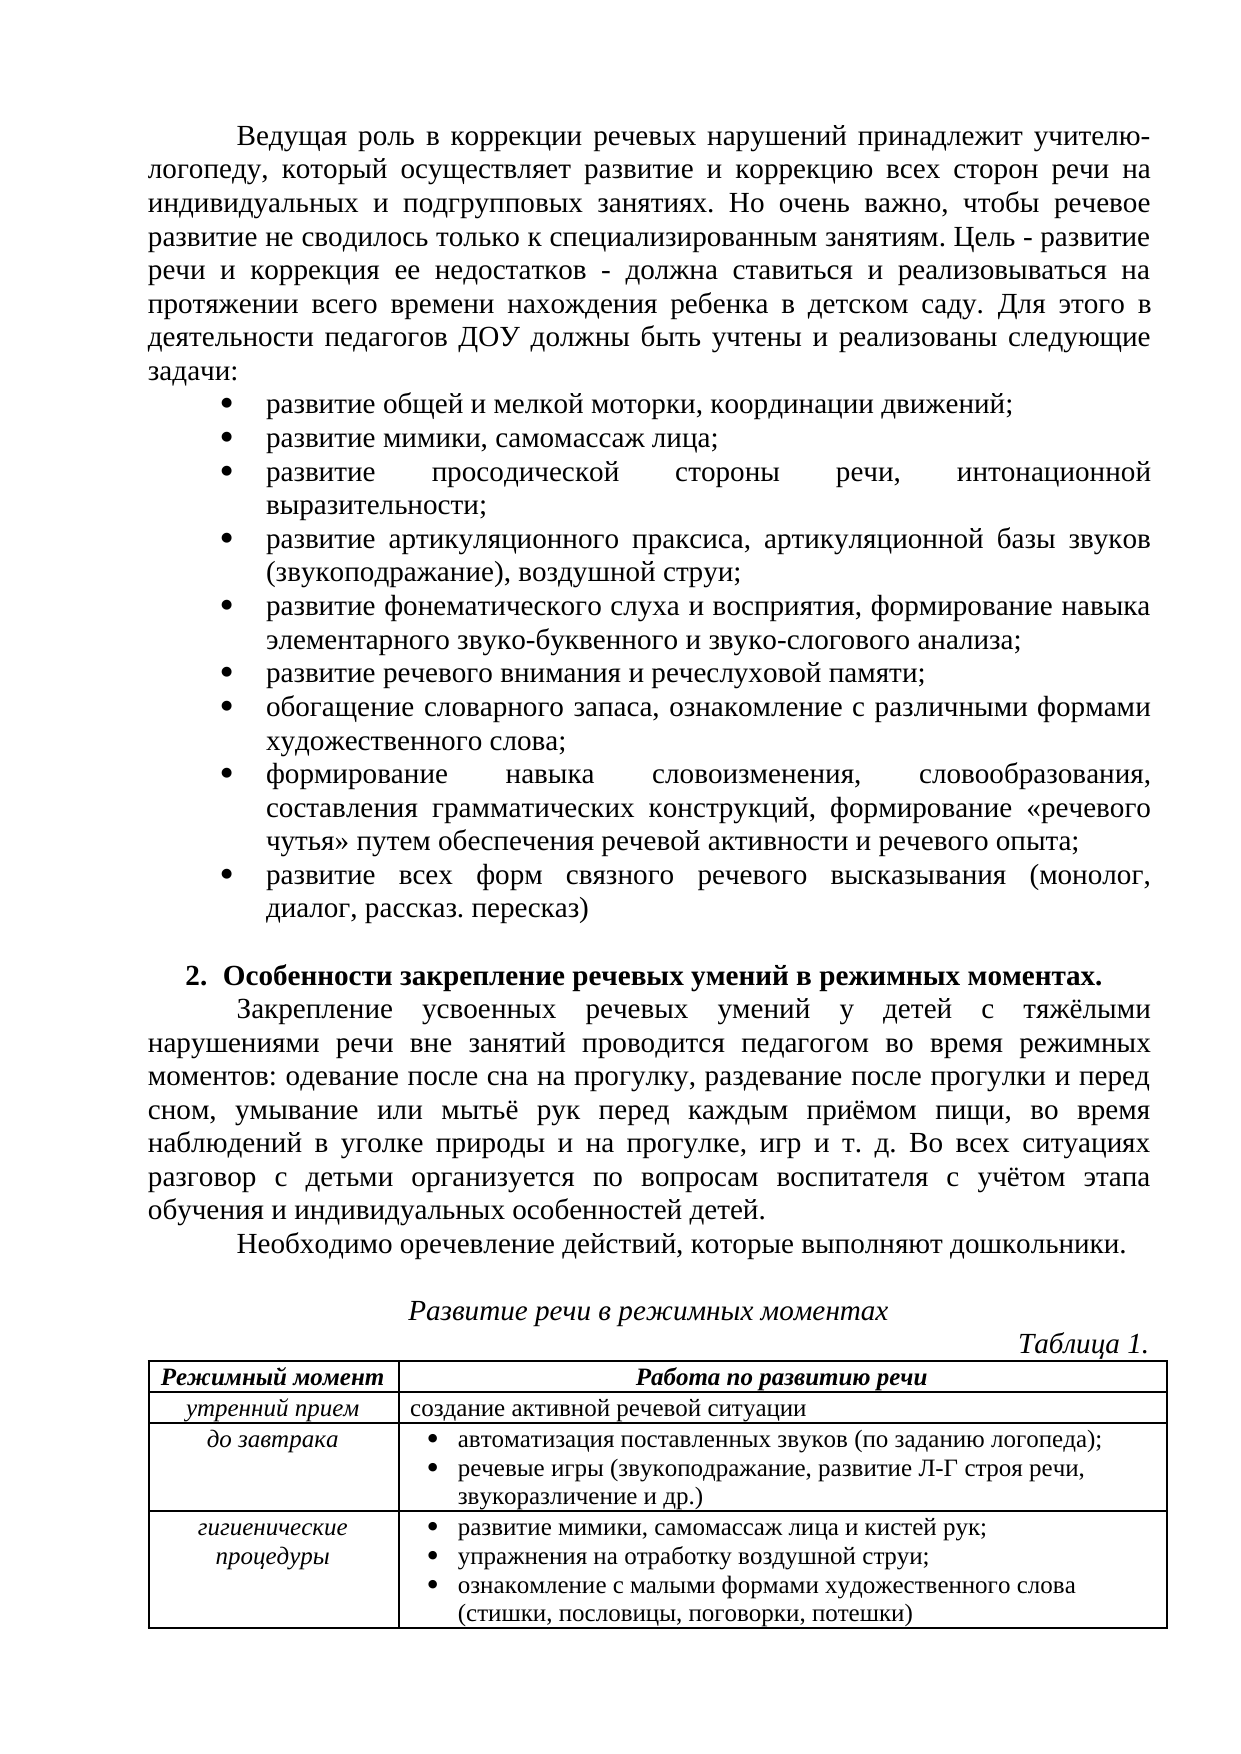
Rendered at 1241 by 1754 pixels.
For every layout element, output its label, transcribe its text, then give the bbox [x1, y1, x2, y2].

table_cell гигиенические процедуры [150, 1512, 398, 1627]
text Развитие речи в режимных моментах [148, 1293, 1152, 1327]
table_header Работа по развитию речи [400, 1362, 1166, 1391]
text Необходимо оречевление действий, которые выполняют дошкольники. [148, 1226, 1152, 1259]
list развитие артикуляционного праксиса, артикуляционной базы звуков (звукоподражание), воздушной струи; [222, 521, 1152, 588]
list развитие всех форм связного речевого высказывания (монолог, диалог, рассказ. пересказ) [222, 857, 1152, 924]
text Таблица 1. [148, 1327, 1152, 1360]
list развитие общей и мелкой моторки, координации движений; [222, 386, 1152, 420]
list формирование навыка словоизменения, словообразования, составления грамматических конструкций, формирование «речевого чутья» путем обеспечения речевой активности и речевого опыта; [222, 756, 1152, 857]
text Ведущая роль в коррекции речевых нарушений принадлежит учителю-логопеду, который осуществляет развитие и коррекцию всех сторон речи на индивидуальных и подгрупповых занятиях. Но очень важно, чтобы речевое развитие не сводилось только к специализированным занятиям. Цель - развитие речи и коррекция ее недостатков - должна ставиться и реализовываться на протяжении всего времени нахождения ребенка в детском саду. Для этого в деятельности педагогов ДОУ должны быть учтены и реализованы следующие задачи: [148, 118, 1152, 386]
list Особенности закрепление речевых умений в режимных моментах. [185, 958, 1152, 991]
table_cell до завтрака [150, 1424, 398, 1510]
table_cell развитие мимики, самомассаж лица и кистей рук; упражнения на отработку воздушной струи; ознакомление с малыми формами художественного слова (стишки, пословицы, поговорки, потешки) [400, 1512, 1166, 1627]
table_cell создание активной речевой ситуации [400, 1393, 1166, 1422]
table_header Режимный момент [150, 1362, 398, 1391]
table_cell автоматизация поставленных звуков (по заданию логопеда); речевые игры (звукоподражание, развитие Л-Г строя речи, звукоразличение и др.) [400, 1424, 1166, 1510]
list развитие просодической стороны речи, интонационной выразительности; [222, 454, 1152, 521]
text Закрепление усвоенных речевых умений у детей с тяжёлыми нарушениями речи вне занятий проводится педагогом во время режимных моментов: одевание после сна на прогулку, раздевание после прогулки и перед сном, умывание или мытьё рук перед каждым приёмом пищи, во время наблюдений в уголке природы и на прогулке, игр и т. д. Во всех ситуациях разговор с детьми организуется по вопросам воспитателя с учётом этапа обучения и индивидуальных особенностей детей. [148, 991, 1152, 1226]
table_cell утренний прием [150, 1393, 398, 1422]
list обогащение словарного запаса, ознакомление с различными формами художественного слова; [222, 689, 1152, 756]
list развитие речевого внимания и речеслуховой памяти; [222, 655, 1152, 689]
list развитие фонематического слуха и восприятия, формирование навыка элементарного звуко-буквенного и звуко-слогового анализа; [222, 588, 1152, 655]
list развитие мимики, самомассаж лица; [222, 420, 1152, 454]
